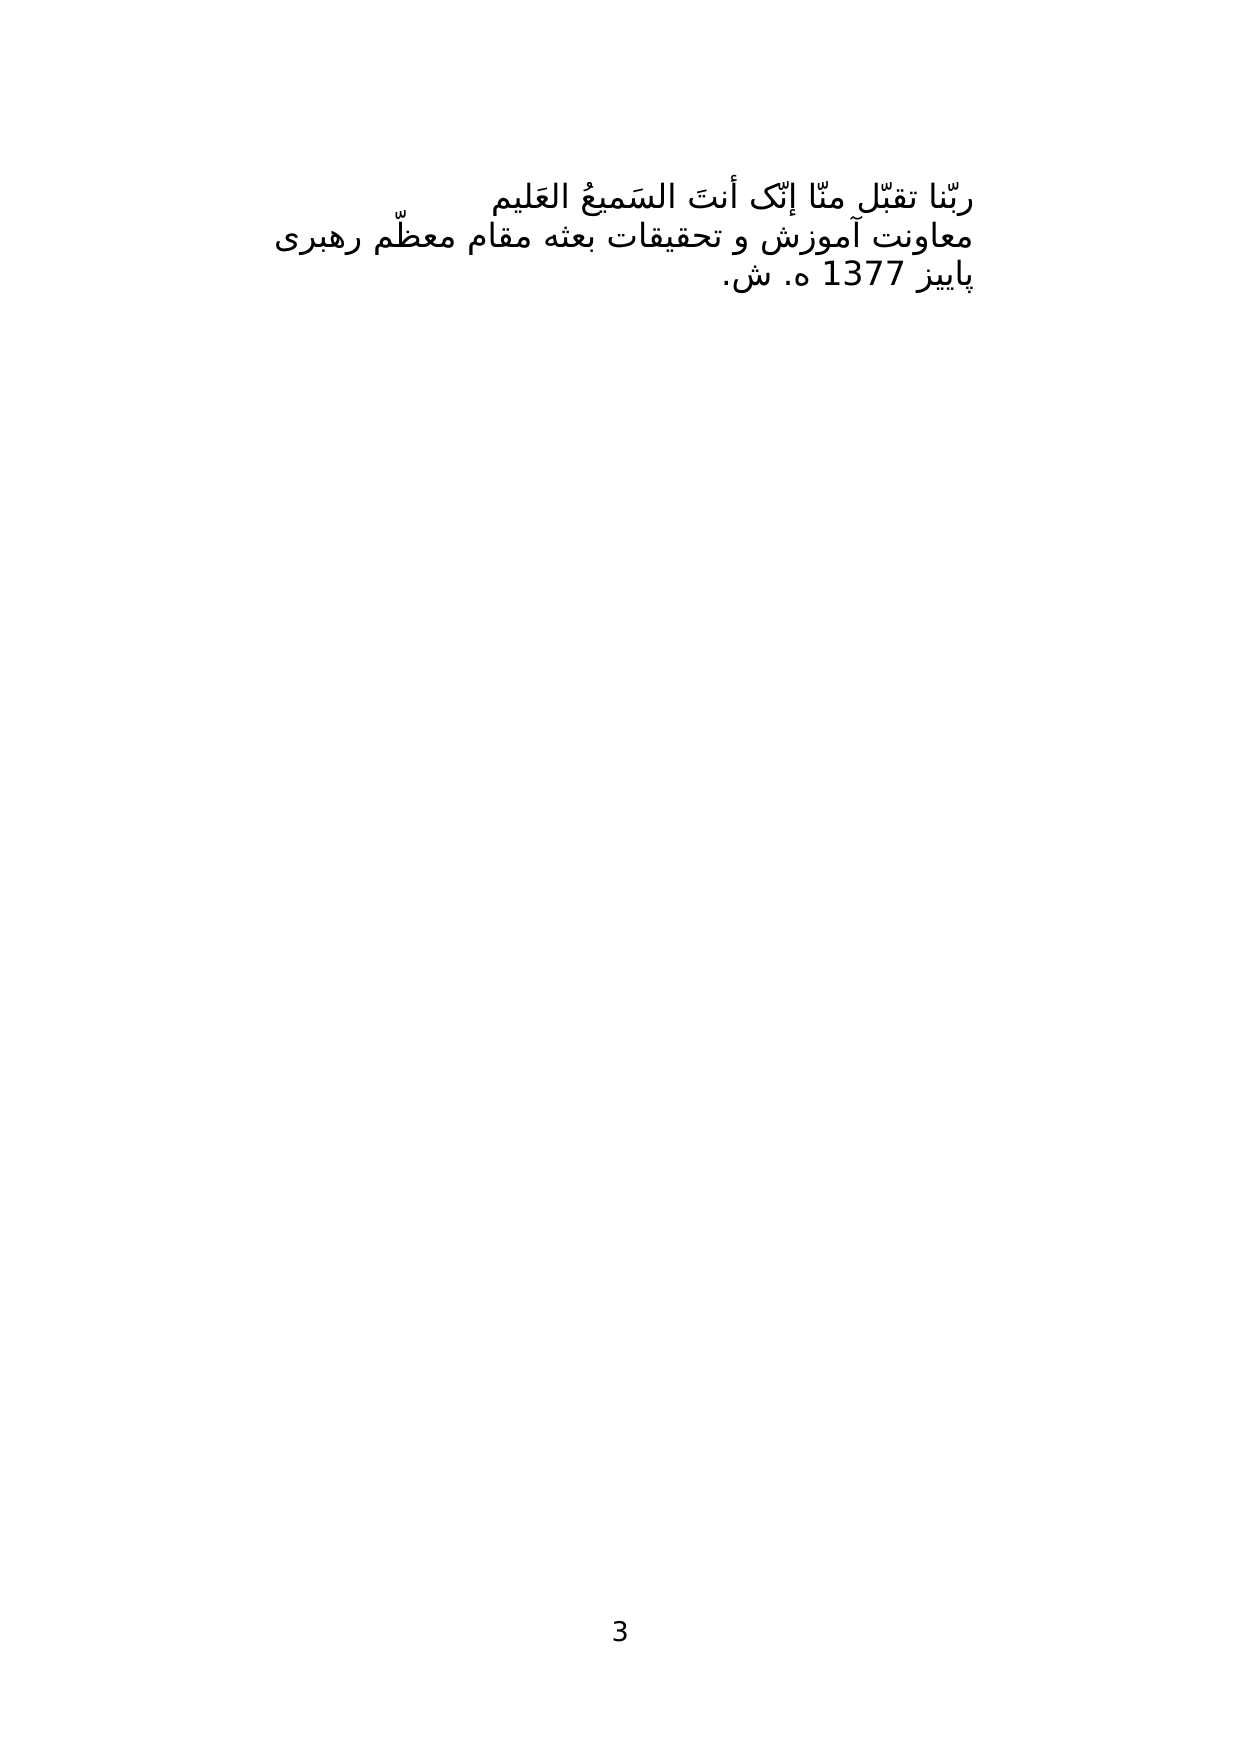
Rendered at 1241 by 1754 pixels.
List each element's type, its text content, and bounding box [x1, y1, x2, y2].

text معاونت آموزش و تحقیقات بعثه مقام معظّم رهبری [236, 216, 1004, 255]
text پاییز 1377 ه. ش. [236, 255, 1004, 294]
text ربّنا تقبّل منّا إنّک أنتَ السَمیعُ العَلیم [236, 177, 1004, 216]
